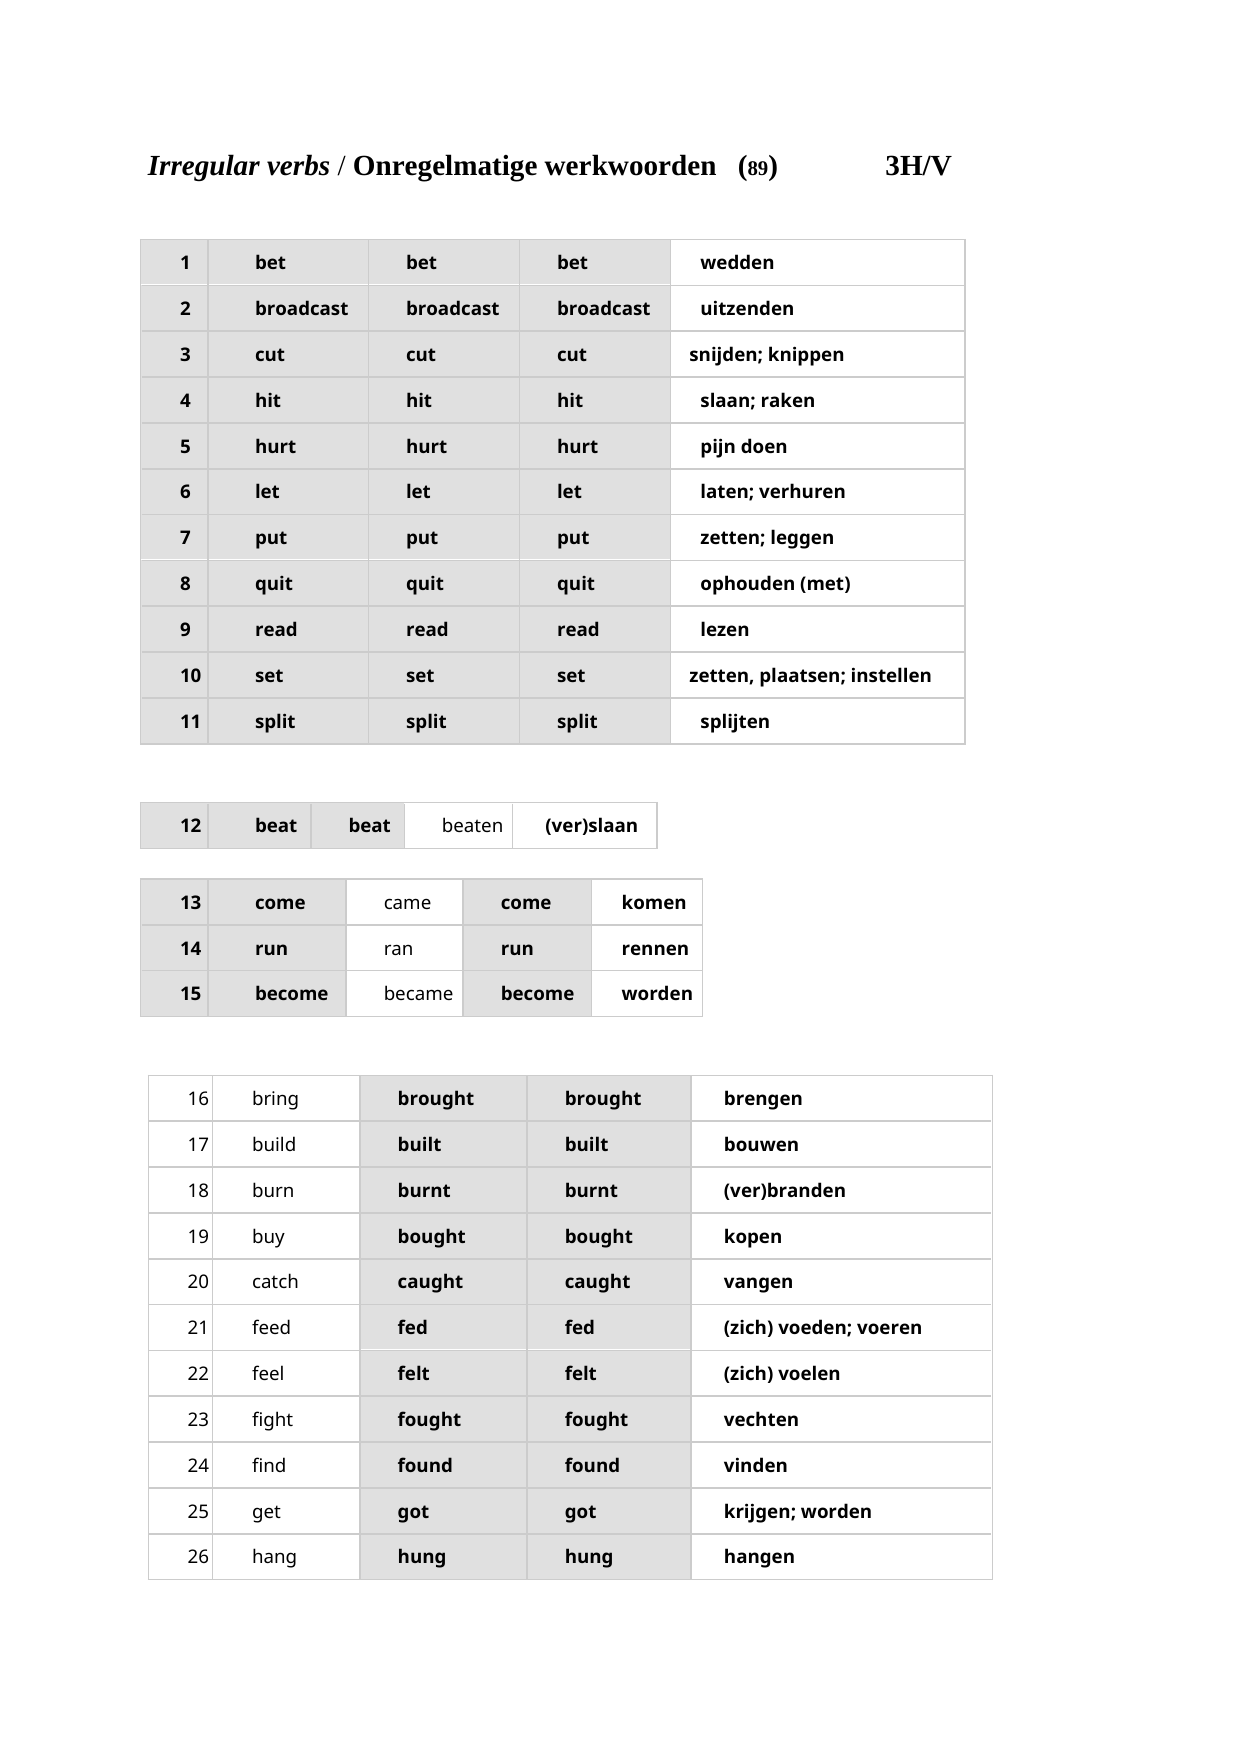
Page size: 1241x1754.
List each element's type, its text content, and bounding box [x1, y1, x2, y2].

table_cell cut [209, 332, 368, 376]
table_cell 11 [141, 698, 207, 743]
table_cell 7 [141, 515, 207, 559]
table_cell ran [347, 926, 462, 970]
table_cell catch [213, 1260, 359, 1304]
table_cell ophouden (met) [671, 561, 964, 605]
table_cell hang [213, 1535, 359, 1579]
table_cell become [464, 971, 591, 1016]
table_cell 9 [141, 606, 207, 651]
table_header (ver)slaan [513, 803, 656, 848]
table_cell krijgen; worden [692, 1487, 992, 1533]
table_cell worden [592, 971, 702, 1016]
table_cell 15 [141, 971, 207, 1016]
table_cell hung [528, 1535, 690, 1579]
table_header bring [213, 1076, 359, 1120]
table_header brengen [692, 1076, 992, 1120]
table_cell became [347, 971, 462, 1016]
table_header brought [361, 1076, 526, 1120]
table_cell zetten; leggen [671, 515, 964, 559]
table_cell 17 [149, 1122, 212, 1166]
table_cell fed [528, 1305, 690, 1349]
table_cell rennen [592, 926, 702, 970]
table_cell split [209, 699, 368, 743]
table_cell (zich) voelen [692, 1350, 992, 1395]
table_cell 14 [141, 925, 207, 970]
table_cell bought [361, 1214, 526, 1258]
table_cell bouwen [692, 1120, 992, 1166]
table_cell 24 [149, 1443, 212, 1487]
table_cell 6 [141, 469, 207, 514]
table_cell laten; verhuren [671, 470, 964, 514]
table_cell feel [213, 1351, 359, 1395]
table_cell hung [361, 1535, 526, 1579]
table_header came [347, 880, 462, 924]
table_header 1 [141, 240, 207, 284]
table_header beat [312, 803, 404, 848]
table_cell splijten [671, 699, 964, 743]
table_header bet [209, 240, 368, 284]
table_cell put [520, 515, 670, 559]
table_cell let [369, 470, 519, 514]
table_header wedden [671, 240, 964, 284]
table_cell lezen [671, 607, 964, 651]
table_cell get [213, 1489, 359, 1533]
table_cell 4 [141, 377, 207, 422]
table_cell set [209, 653, 368, 697]
table_cell hurt [209, 424, 368, 468]
table_cell kopen [692, 1212, 992, 1258]
table_cell broadcast [369, 286, 519, 330]
table_cell quit [209, 561, 368, 605]
table_cell pijn doen [671, 424, 964, 468]
table_cell 26 [149, 1535, 212, 1579]
table_cell split [520, 699, 670, 743]
table_cell quit [520, 561, 670, 605]
table_cell uitzenden [671, 286, 964, 330]
table_cell vinden [692, 1441, 992, 1487]
table_cell hit [209, 378, 368, 422]
table_cell broadcast [520, 286, 670, 330]
table_cell caught [361, 1260, 526, 1304]
table_cell fed [361, 1305, 526, 1349]
table_header 16 [149, 1076, 212, 1120]
table_cell (zich) voeden; voeren [692, 1304, 992, 1349]
table_cell found [361, 1443, 526, 1487]
table_cell hit [520, 378, 670, 422]
table_cell run [464, 926, 591, 970]
table_cell fought [528, 1397, 690, 1441]
table_header bet [520, 240, 670, 284]
table_cell hurt [369, 424, 519, 468]
table_cell got [361, 1489, 526, 1533]
table_cell put [209, 515, 368, 559]
table_cell 10 [141, 652, 207, 697]
table_cell buy [213, 1214, 359, 1258]
table_cell find [213, 1443, 359, 1487]
table_cell burnt [528, 1168, 690, 1212]
table_cell felt [528, 1351, 690, 1395]
table_cell got [528, 1489, 690, 1533]
table_cell 19 [149, 1214, 212, 1258]
table_cell 5 [141, 423, 207, 468]
table_cell burn [213, 1168, 359, 1212]
table_cell hurt [520, 424, 670, 468]
table_cell set [520, 653, 670, 697]
table_cell broadcast [209, 286, 368, 330]
text Irregular verbs / Onregelmatige werkwoorden (89) 3H/V [148, 148, 1093, 181]
table_cell 20 [149, 1260, 212, 1304]
table_cell burnt [361, 1168, 526, 1212]
table_cell vangen [692, 1258, 992, 1304]
table_cell let [520, 470, 670, 514]
table_cell 21 [149, 1305, 212, 1349]
table_header 12 [141, 803, 208, 848]
table_cell (ver)branden [692, 1166, 992, 1212]
table_cell felt [361, 1351, 526, 1395]
table_cell read [369, 607, 519, 651]
table_cell built [361, 1122, 526, 1166]
table_header brought [528, 1076, 690, 1120]
table_cell found [528, 1443, 690, 1487]
table_cell cut [369, 332, 519, 376]
table_cell split [369, 699, 519, 743]
table_cell put [369, 515, 519, 559]
table_cell fought [361, 1397, 526, 1441]
table_cell caught [528, 1260, 690, 1304]
table_header beat [209, 803, 311, 848]
table_cell 3 [141, 331, 207, 376]
table_cell quit [369, 561, 519, 605]
table_cell built [528, 1122, 690, 1166]
table_header beaten [405, 803, 512, 848]
table_cell let [209, 470, 368, 514]
table_cell 23 [149, 1397, 212, 1441]
table_cell read [520, 607, 670, 651]
table_header 13 [141, 880, 207, 924]
table_cell 2 [141, 286, 207, 330]
table_cell read [209, 607, 368, 651]
table_cell 8 [141, 561, 207, 605]
table_cell hangen [692, 1533, 992, 1579]
table_header come [209, 880, 345, 924]
table_header komen [592, 880, 702, 924]
table_cell bought [528, 1214, 690, 1258]
table_cell feed [213, 1305, 359, 1349]
table_cell slaan; raken [671, 378, 964, 422]
table_cell become [209, 971, 345, 1016]
table_cell hit [369, 378, 519, 422]
table_cell zetten, plaatsen; instellen [671, 653, 964, 697]
table_cell 22 [149, 1351, 212, 1395]
table_cell 25 [149, 1489, 212, 1533]
table_cell set [369, 653, 519, 697]
table_cell fight [213, 1397, 359, 1441]
table_header bet [369, 240, 519, 284]
table_cell cut [520, 332, 670, 376]
table_cell snijden; knippen [671, 332, 964, 376]
table_cell 18 [149, 1168, 212, 1212]
table_cell run [209, 926, 345, 970]
table_cell build [213, 1122, 359, 1166]
table_cell vechten [692, 1395, 992, 1441]
table_header come [464, 880, 591, 924]
